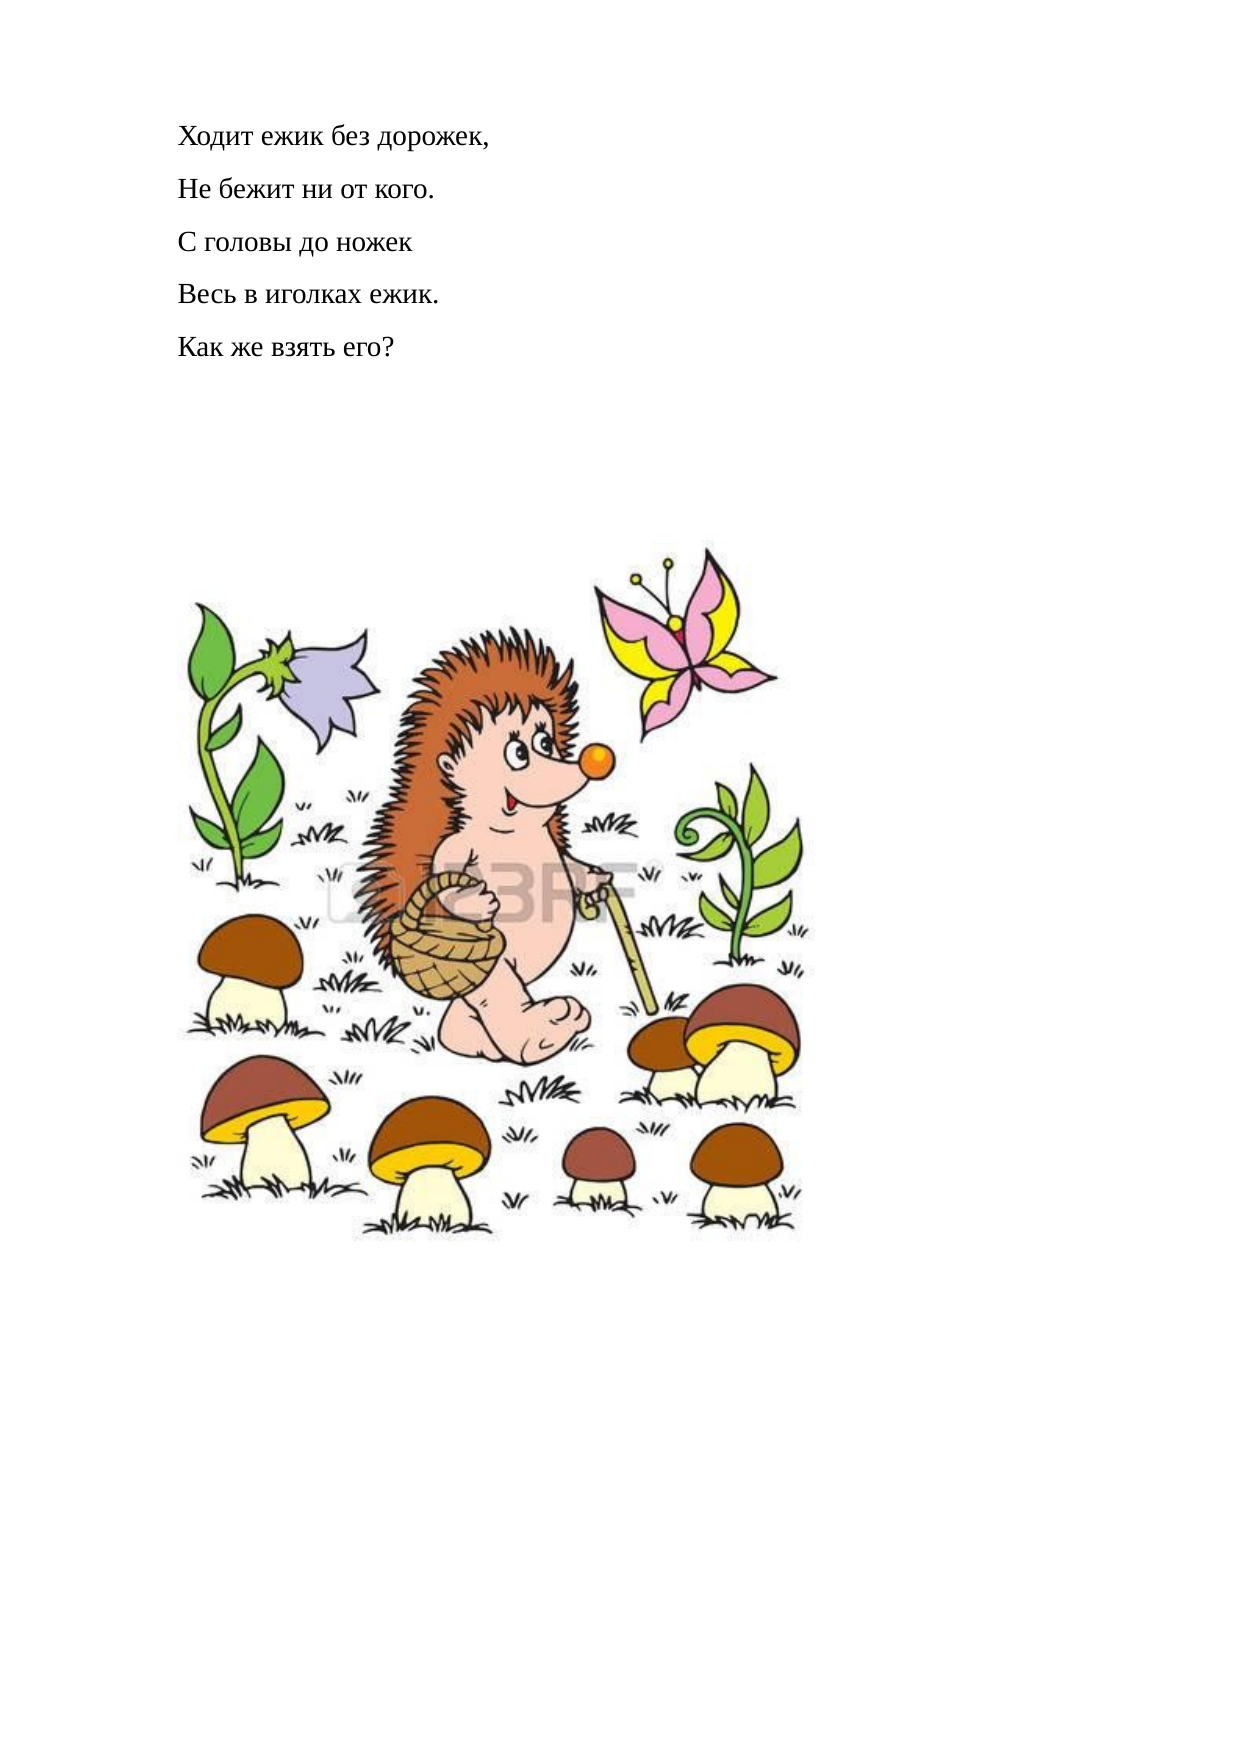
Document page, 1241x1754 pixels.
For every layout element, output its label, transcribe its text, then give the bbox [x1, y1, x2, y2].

text Ходит ежик без дорожек, [177, 118, 1152, 152]
text Как же взять его? [177, 329, 1152, 363]
text Не бежит ни от кого. [177, 171, 1152, 204]
text Весь в иголках ежик. [177, 277, 1152, 310]
picture [177, 540, 815, 1243]
text С головы до ножек [177, 224, 1152, 257]
